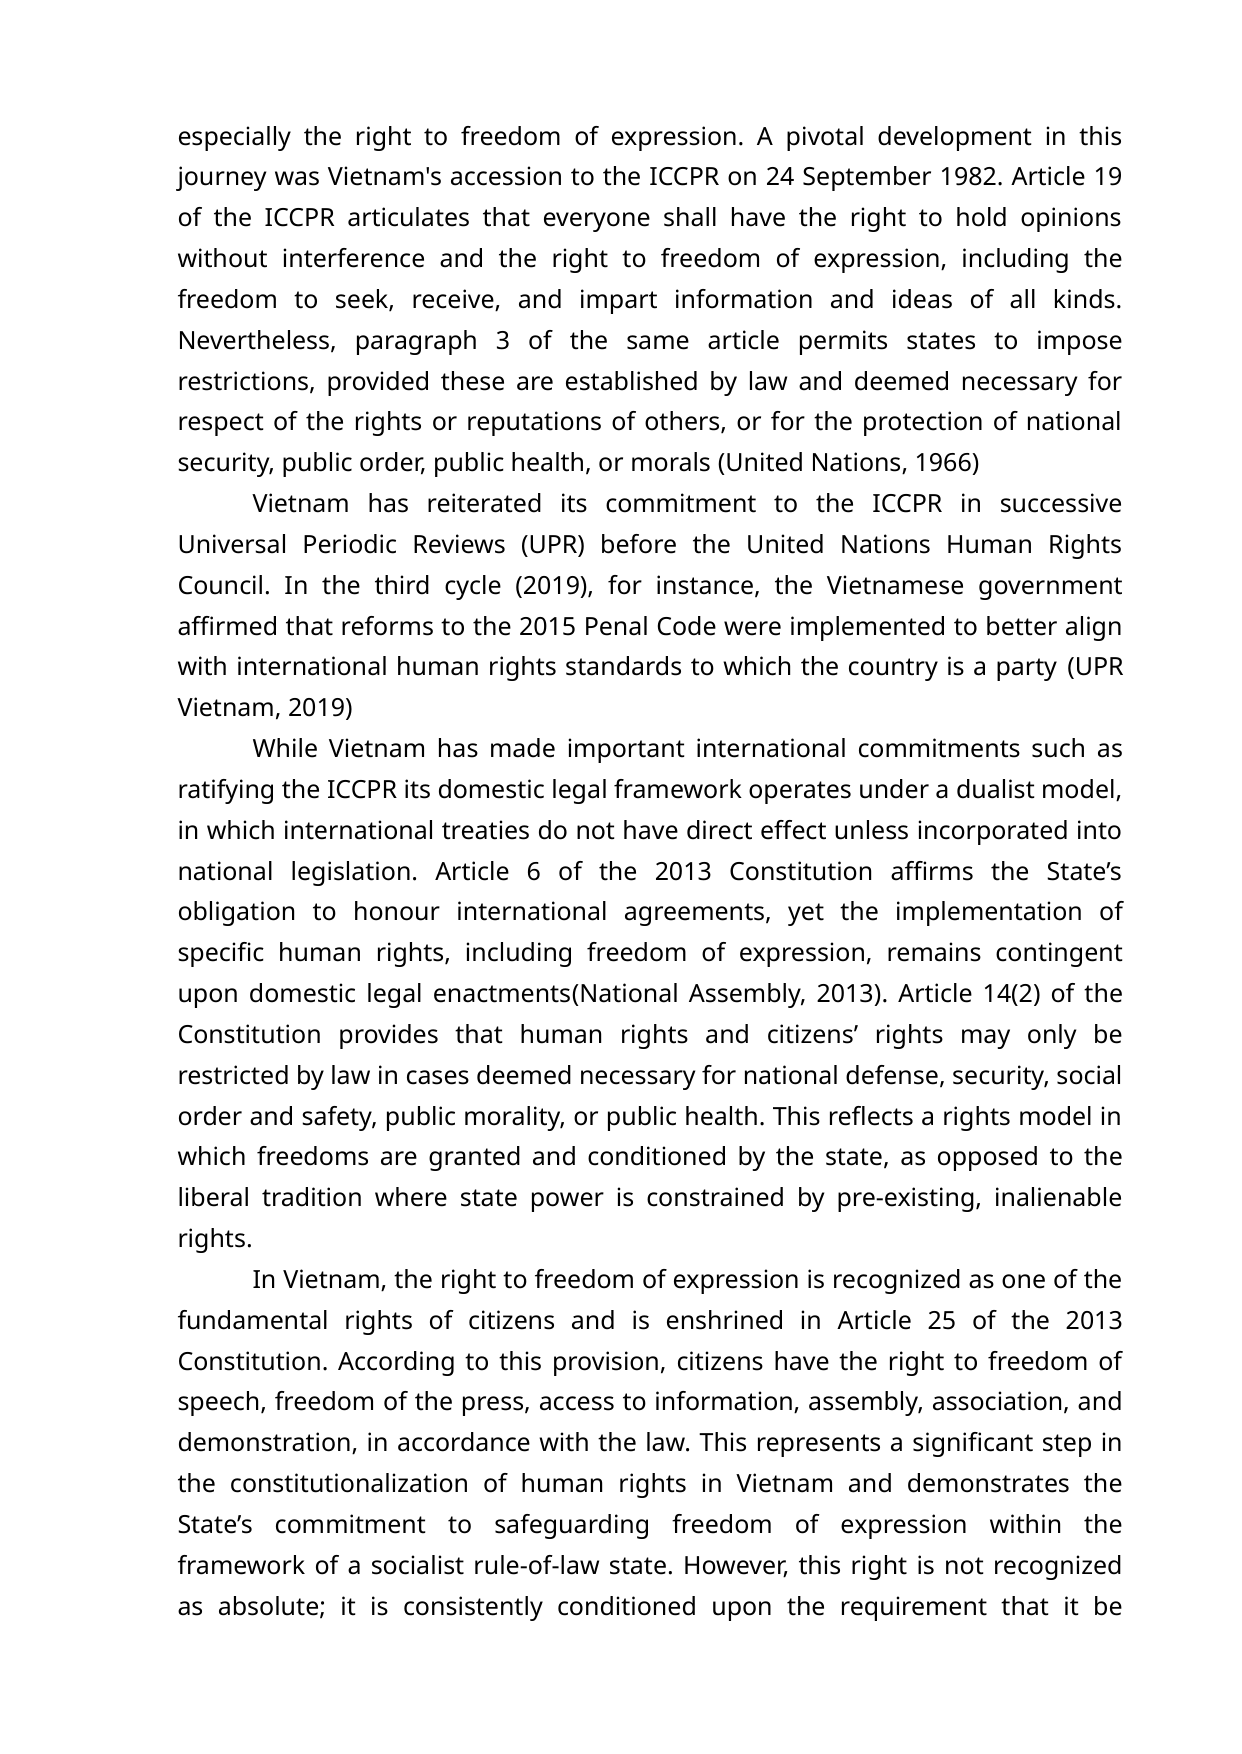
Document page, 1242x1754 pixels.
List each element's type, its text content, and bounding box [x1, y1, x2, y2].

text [177, 118, 1123, 479]
text While Vietnam has made important international commitments such as ratifying the ICCPR its domestic legal framework operates under a dualist model, in which international treaties do not have direct effect unless incorporated into national legislation. Article 6 of the 2013 Constitution affirms the State’s obligation to honour international agreements, yet the implementation of specific human rights, including freedom of expression, remains contingent upon domestic legal enactments(National Assembly, 2013). Article 14(2) of the Constitution provides that human rights and citizens’ rights may only be restricted by law in cases deemed necessary for national defense, security, social order and safety, public morality, or public health. This reflects a rights model in which freedoms are granted and conditioned by the state, as opposed to the liberal tradition where state power is constrained by pre-existing, inalienable rights. [177, 731, 1123, 1255]
text Vietnam has reiterated its commitment to the ICCPR in successive Universal Periodic Reviews (UPR) before the United Nations Human Rights Council. In the third cycle (2019), for instance, the Vietnamese government affirmed that reforms to the 2015 Penal Code were implemented to better align with international human rights standards to which the country is a party (UPR Vietnam, 2019) [177, 486, 1123, 724]
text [177, 1261, 1123, 1622]
